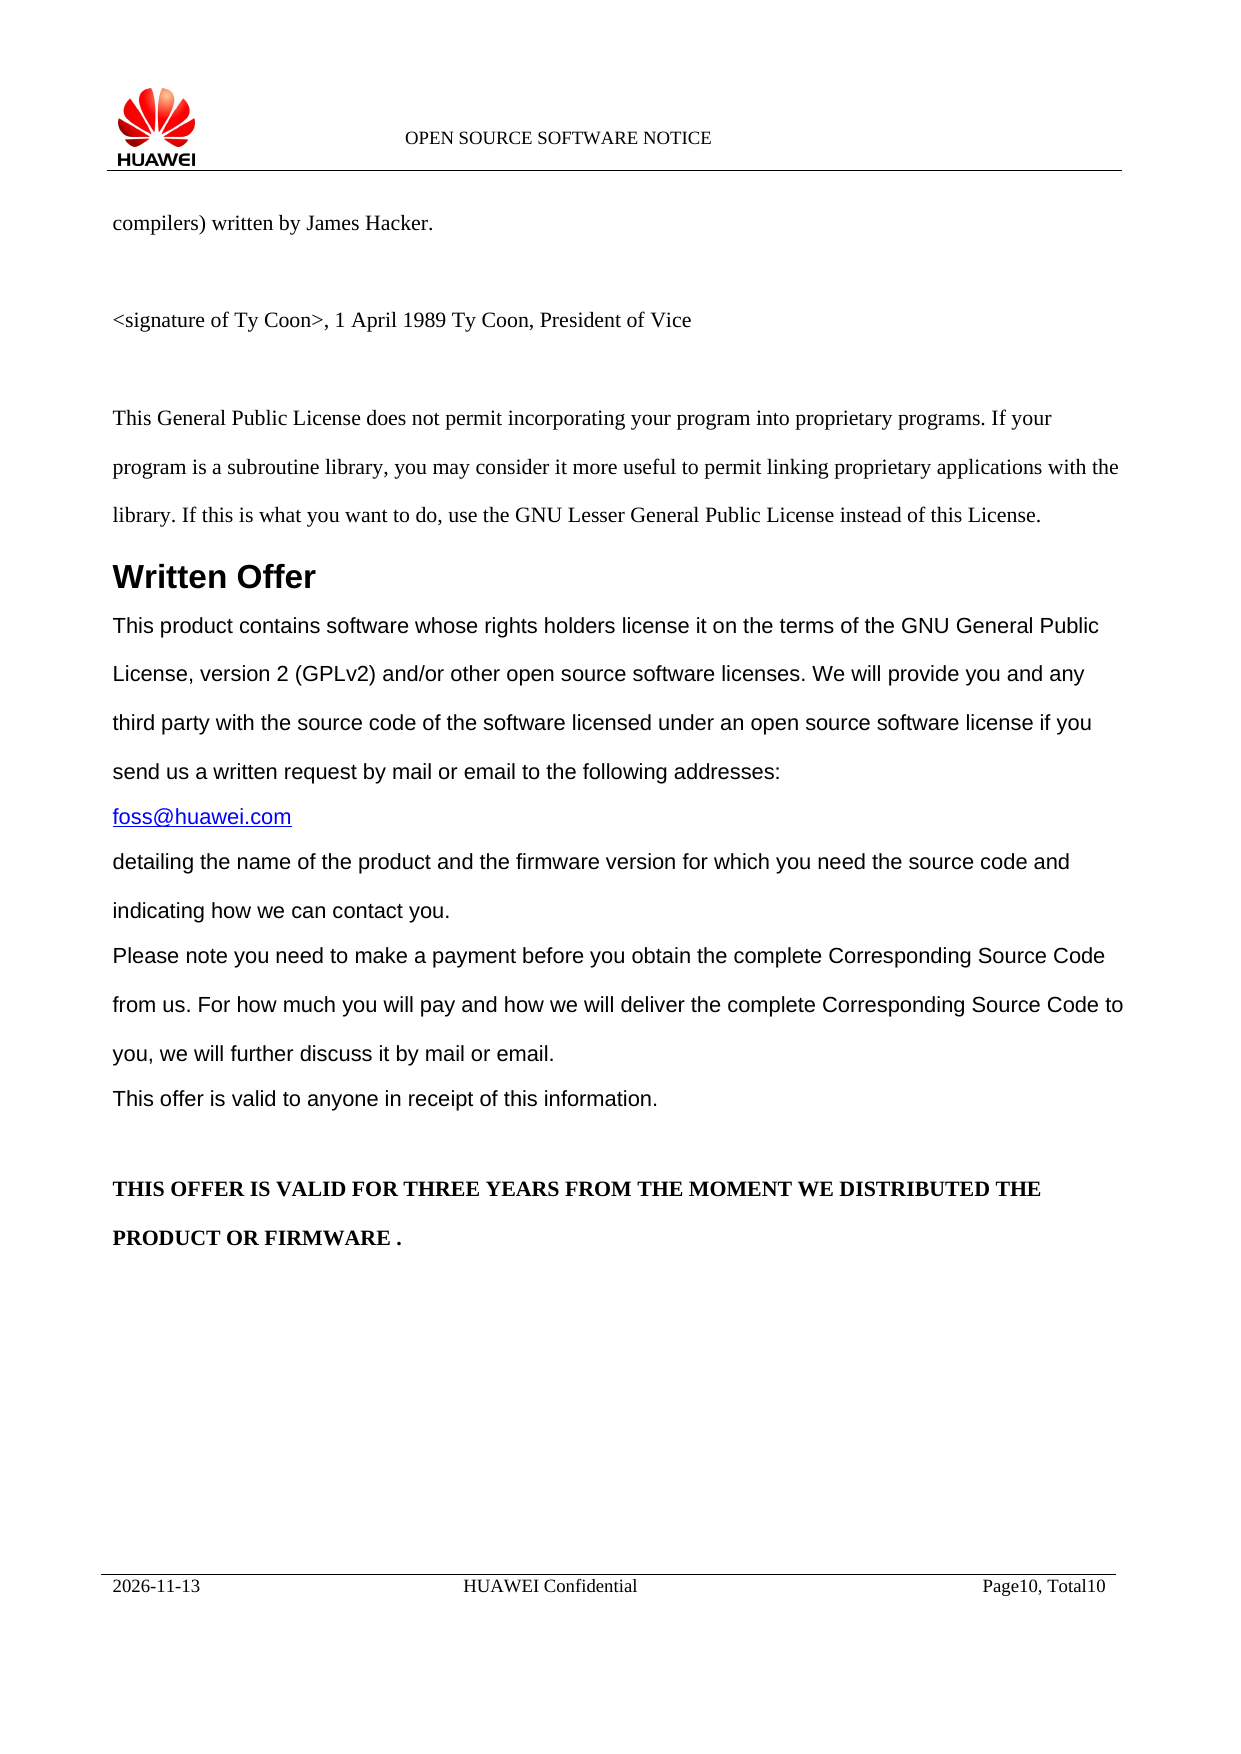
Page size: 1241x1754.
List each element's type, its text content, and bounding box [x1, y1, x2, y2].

text foss@huawei.com [112, 800, 1128, 833]
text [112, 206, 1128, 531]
text detailing the name of the product and the firmware version for which you need the source code and indicating how we can contact you. [112, 845, 1128, 927]
text Written Offer [112, 544, 1128, 609]
text Please note you need to make a payment before you obtain the complete Corresponding Source Code from us. For how much you will pay and how we will deliver the complete Corresponding Source Code to you, we will further discuss it by mail or email. [112, 939, 1128, 1069]
text This offer is valid for three years from the moment we distributed the product or firmware . [112, 1172, 1128, 1253]
text This offer is valid to anyone in receipt of this information. [112, 1082, 1128, 1114]
picture [118, 88, 195, 166]
text This product contains software whose rights holders license it on the terms of the GNU General Public License, version 2 (GPLv2) and/or other open source software licenses. We will provide you and any third party with the source code of the software licensed under an open source software license if you send us a written request by mail or email to the following addresses: [112, 609, 1128, 788]
